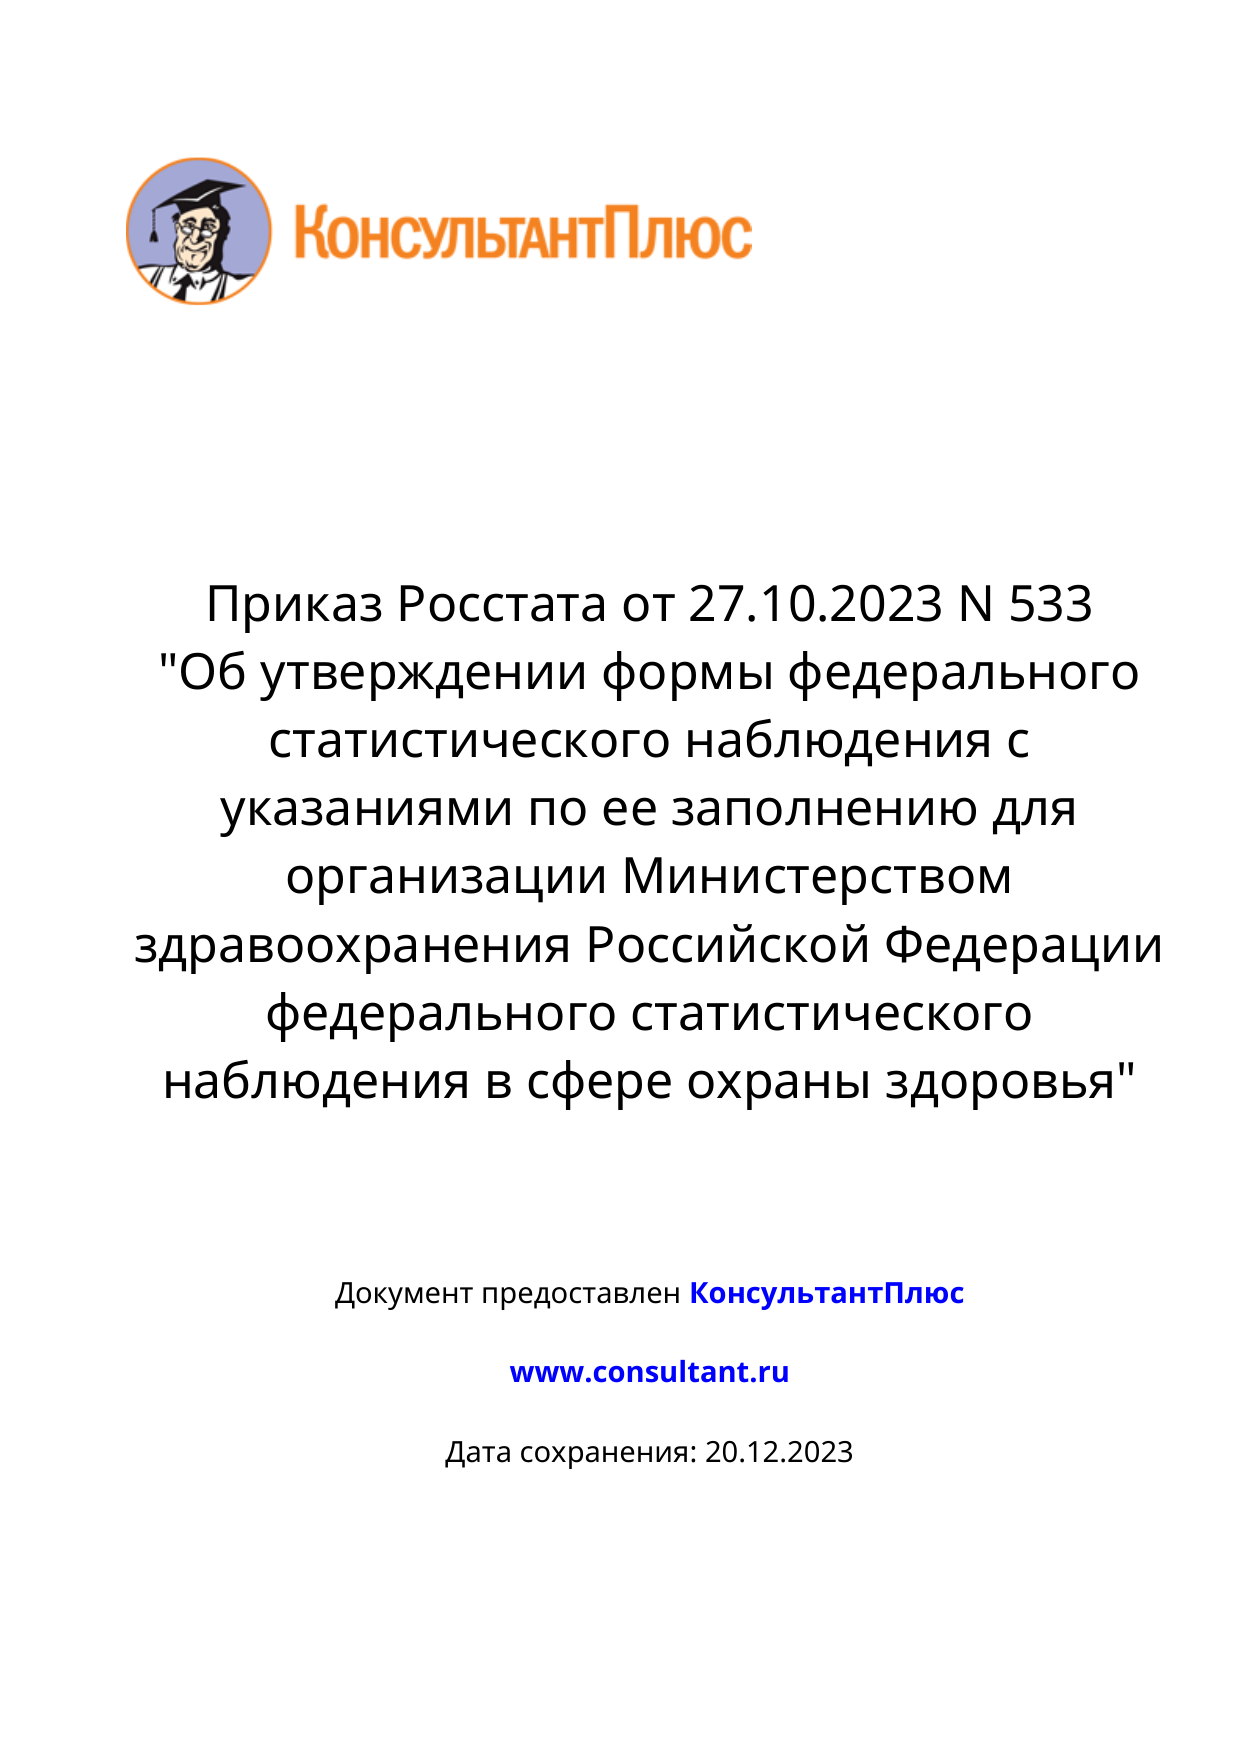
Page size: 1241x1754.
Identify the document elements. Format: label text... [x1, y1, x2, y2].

table_header [118, 150, 1181, 441]
table_cell Приказ Росстата от 27.10.2023 N 533 "Об утверждении формы федерального статистического наблюдения с указаниями по ее заполнению для организации Министерством здравоохранения Российской Федерации федерального статистического наблюдения в сфере охраны здоровья" [118, 441, 1181, 1240]
picture [126, 156, 752, 307]
table_cell Документ предоставлен КонсультантПлюс www.consultant.ru Дата сохранения: 20.12.2023 [118, 1240, 1181, 1531]
